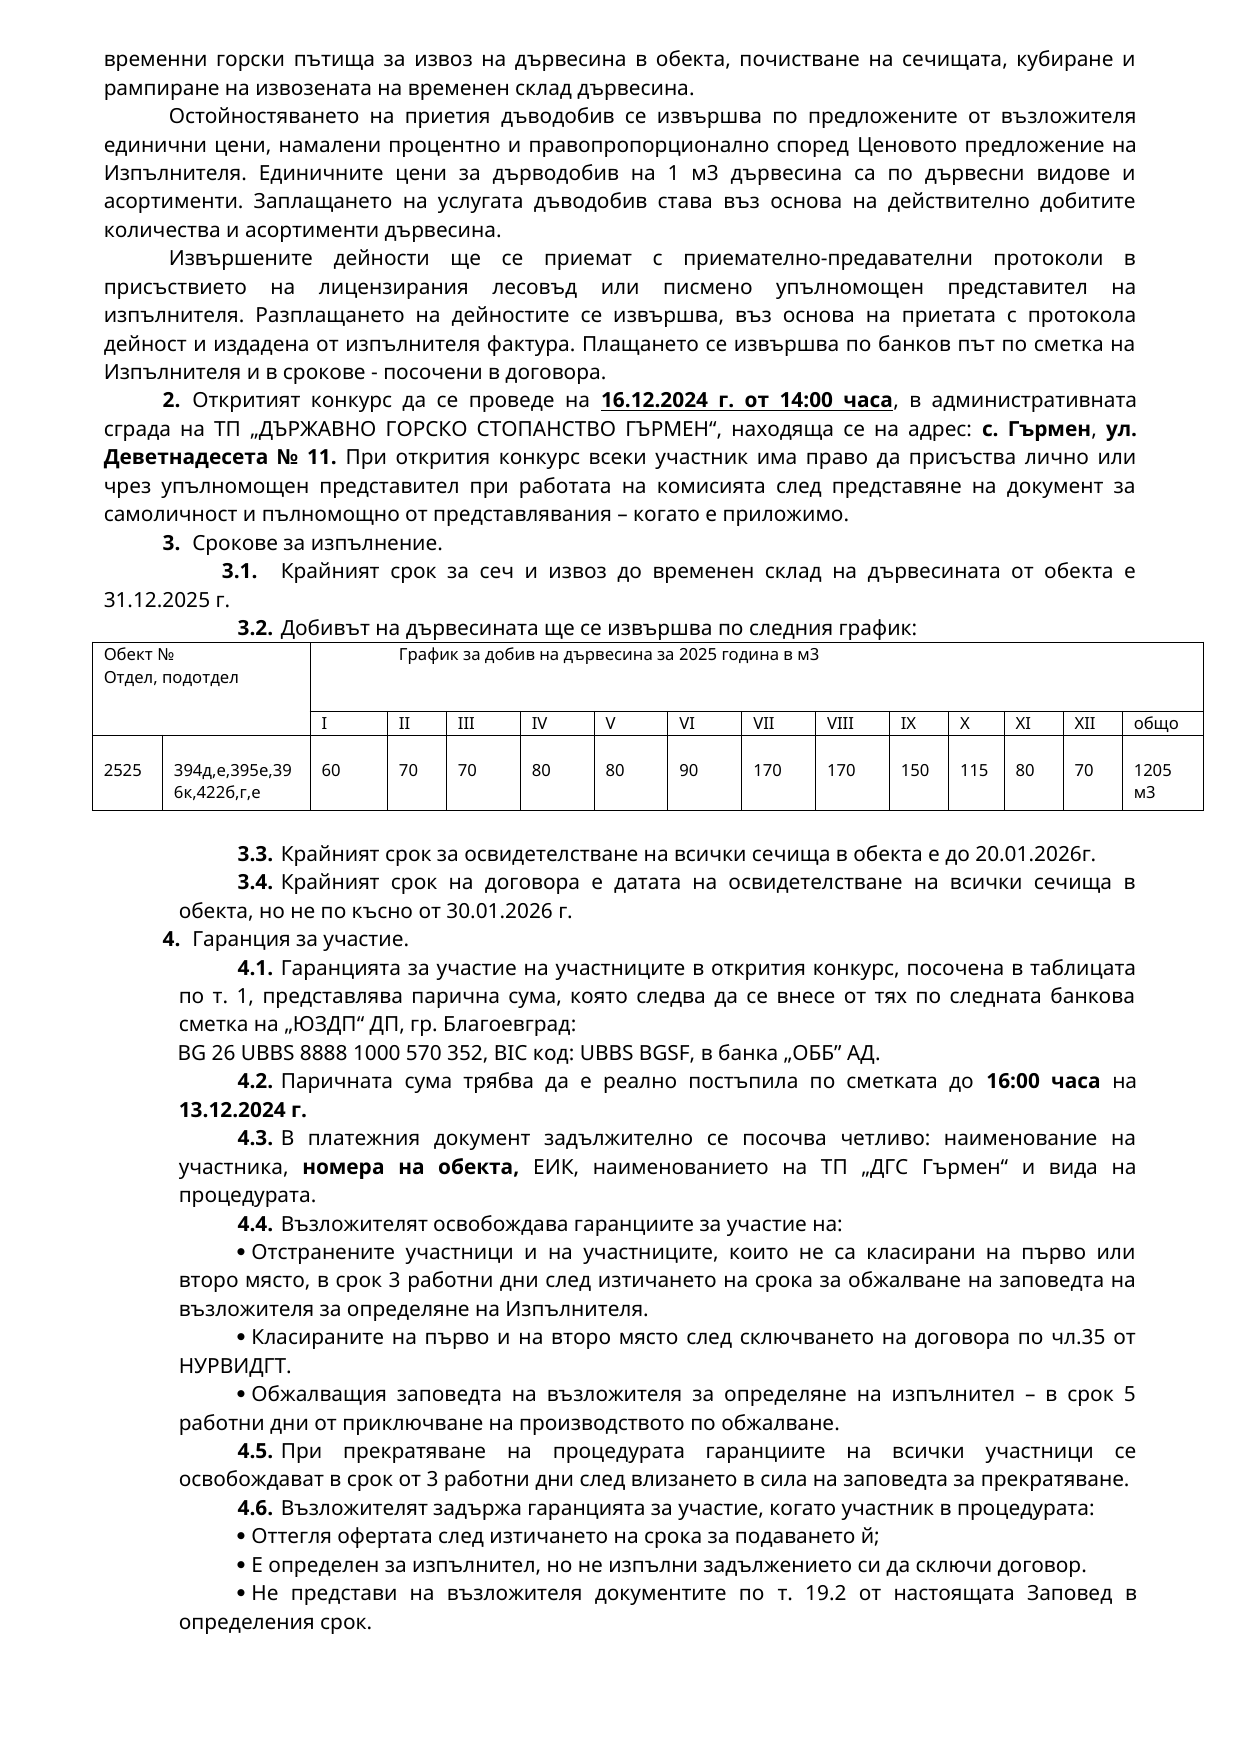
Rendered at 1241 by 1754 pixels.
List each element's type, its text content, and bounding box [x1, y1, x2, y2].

table_cell II [388, 712, 446, 734]
table_cell 60 [311, 736, 387, 809]
table_cell XI [1005, 712, 1063, 734]
table_cell X [949, 712, 1004, 734]
list Обжалващия заповедта на възложителя за определяне на изпълнител – в срок 5 работни дни от приключване на производството по обжалване. [178, 1379, 1137, 1436]
list Гаранцията за участие на участниците в открития конкурс, посочена в таблицата по т. 1, представлява парична сума, която следва да се внесе от тях по следната банкова сметка на „ЮЗДП“ ДП, гр. Благоевград: [178, 953, 1137, 1038]
list Е определен за изпълнител, но не изпълни задължението си да сключи договор. [178, 1550, 1137, 1578]
list Извършените дейности ще се приемат с приемателно-предавателни протоколи в присъствието на лицензирания лесовъд или писмено упълномощен представител на изпълнителя. Разплащането на дейностите се извършва, въз основа на приетата с протокола дейност и издадена от изпълнителя фактура. Плащането се извършва по банков път по сметка на Изпълнителя и в срокове - посочени в договора. [103, 243, 1137, 386]
list Срокове за изпълнение. [103, 528, 1137, 556]
table_cell III [447, 712, 520, 734]
list Възложителят задържа гаранцията за участие, когато участник в процедурата: [178, 1493, 1137, 1521]
table_cell 80 [595, 736, 667, 809]
table_cell 150 [890, 736, 948, 809]
list Отстранените участници и на участниците, които не са класирани на първо или второ място, в срок 3 работни дни след изтичането на срока за обжалване на заповедта на възложителя за определяне на Изпълнителя. [178, 1237, 1137, 1322]
list Не представи на възложителя документите по т. 19.2 от настоящата Заповед в определения срок. [178, 1578, 1137, 1635]
list Крайният срок за освидетелстване на всички сечища в обекта е до 20.01.2026г. [178, 839, 1137, 867]
table_cell I [311, 712, 387, 734]
table_header Обект № Отдел, подотдел [93, 643, 310, 734]
table_cell IV [521, 712, 594, 734]
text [103, 44, 1137, 101]
table_cell 70 [388, 736, 446, 809]
table_cell 70 [1064, 736, 1122, 809]
table_cell VIII [816, 712, 889, 734]
table_cell 1205 м3 [1123, 736, 1203, 809]
table_cell 70 [447, 736, 520, 809]
list Крайният срок на договора е датата на освидетелстване на всички сечища в обекта, но не по късно от 30.01.2026 г. [178, 867, 1137, 924]
table_cell общо [1123, 712, 1203, 734]
list Гаранция за участие. [103, 924, 1137, 953]
list Добивът на дървесината ще се извършва по следния график: [178, 613, 1137, 642]
table_cell 394д,е,395е,396к,422б,г,е [163, 736, 310, 809]
list Остойностяването на приетия дъводобив се извършва по предложените от възложителя единични цени, намалени процентно и правопропорционално според Ценовото предложение на Изпълнителя. Единичните цени за дърводобив на 1 м3 дървесина са по дървесни видове и асортименти. Заплащането на услугата дъводобив става въз основа на действително добитите количества и асортименти дървесина. [103, 101, 1137, 243]
table_cell 115 [949, 736, 1004, 809]
table_cell 80 [1005, 736, 1063, 809]
table_cell V [595, 712, 667, 734]
table_cell VII [742, 712, 815, 734]
list Паричната сума трябва да е реално постъпила по сметката до 16:00 часа на 13.12.2024 г. [178, 1066, 1137, 1123]
table_cell 170 [816, 736, 889, 809]
list При прекратяване на процедурата гаранциите на всички участници се освобождават в срок от 3 работни дни след влизането в сила на заповедта за прекратяване. [178, 1436, 1137, 1493]
table_cell 90 [668, 736, 741, 809]
table_cell VI [668, 712, 741, 734]
table_header График за добив на дървесина за 2025 година в м3 [388, 643, 1203, 711]
table_header [311, 643, 387, 711]
table_cell 170 [742, 736, 815, 809]
list BG 26 UBBS 8888 1000 570 352, BIC код: UBBS BGSF, в банка „ОББ” АД. [103, 1038, 1137, 1066]
table_cell XII [1064, 712, 1122, 734]
list В платежния документ задължително се посочва четливо: наименование на участника, номера на обекта, ЕИК, наименованието на ТП „ДГС Гърмен“ и вида на процедурата. [178, 1123, 1137, 1209]
list Оттегля офертата след изтичането на срока за подаването й; [178, 1521, 1137, 1550]
list Възложителят освобождава гаранциите за участие на: [178, 1209, 1137, 1237]
list Класираните на първо и на второ място след сключването на договора по чл.35 от НУРВИДГТ. [178, 1322, 1137, 1379]
table_cell 80 [521, 736, 594, 809]
table_cell IX [890, 712, 948, 734]
list Крайният срок за сеч и извоз до временен склад на дървесината от обекта е 31.12.2025 г. [103, 556, 1137, 613]
table_cell 2525 [93, 736, 162, 809]
list Откритият конкурс да се проведе на 16.12.2024 г. от 14:00 часа, в административната сграда на ТП „ДЪРЖАВНО ГОРСКО СТОПАНСТВО ГЪРМЕН“, находяща се на адрес: с. Гърмен, ул. Деветнадесета № 11. При открития конкурс всеки участник има право да присъства лично или чрез упълномощен представител при работата на комисията след представяне на документ за самоличност и пълномощно от представлявания – когато е приложимо. [103, 386, 1137, 528]
